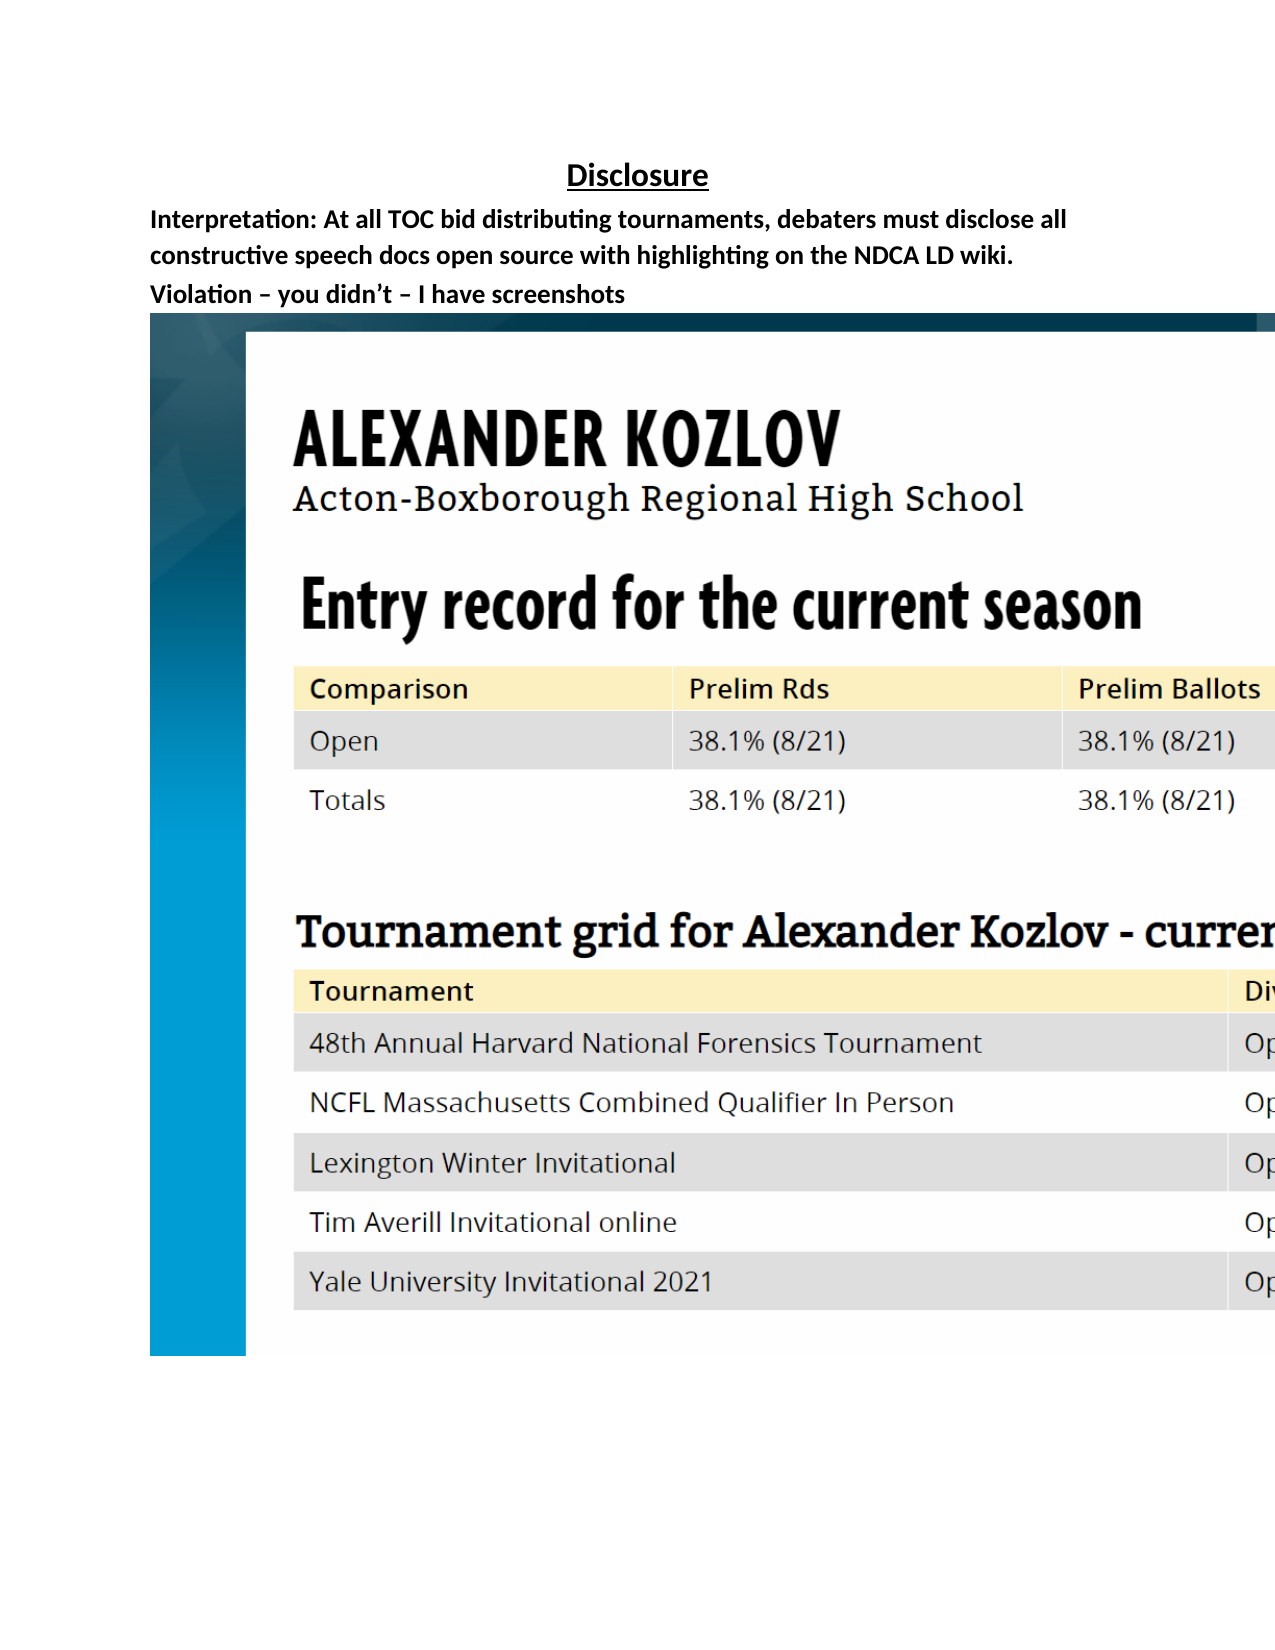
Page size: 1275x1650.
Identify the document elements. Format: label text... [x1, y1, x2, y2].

subtitle Violation – you didn’t – I have screenshots [150, 278, 1125, 311]
subtitle Disclosure [150, 154, 1125, 195]
subtitle Interpretation: At all TOC bid distributing tournaments, debaters must disclose all constructive speech docs open source with highlighting on the NDCA LD wiki. [150, 202, 1125, 271]
picture [150, 313, 1275, 1356]
